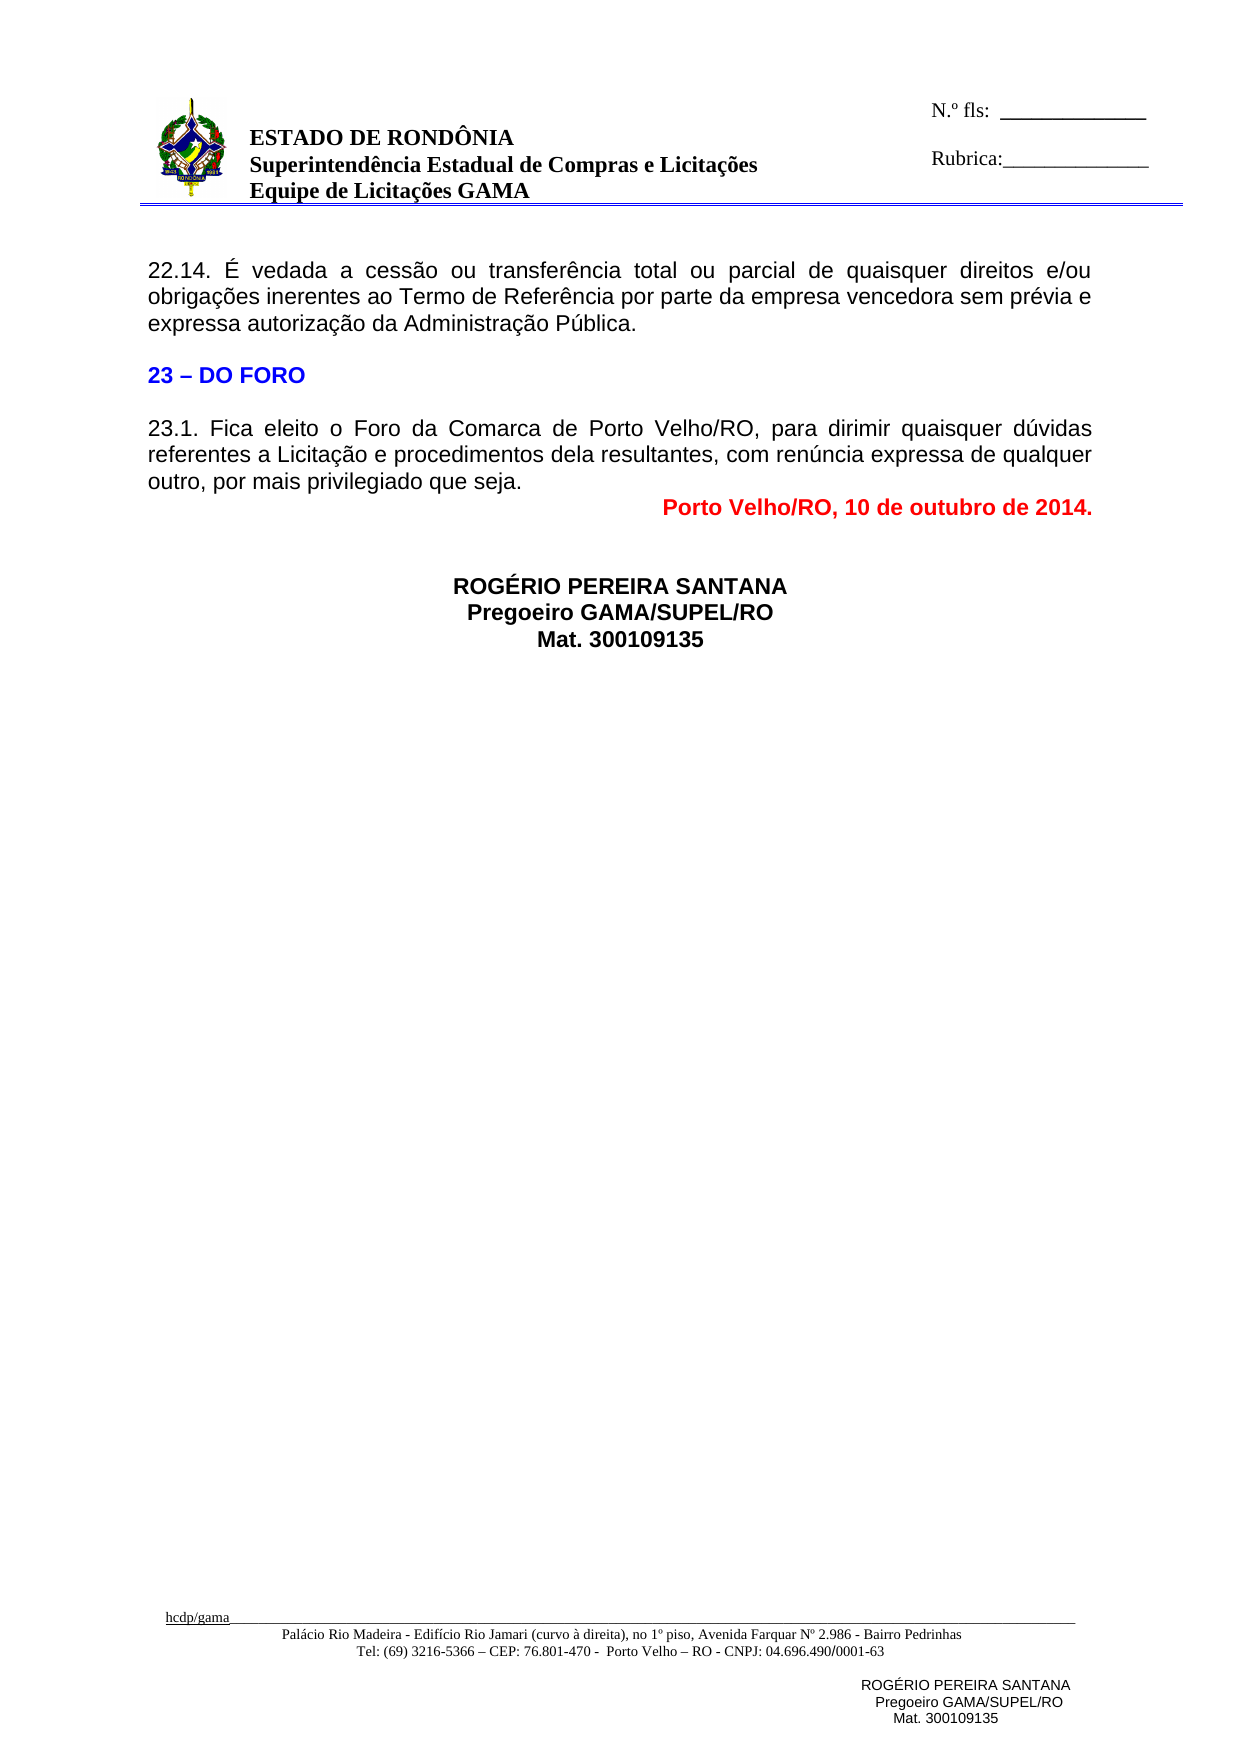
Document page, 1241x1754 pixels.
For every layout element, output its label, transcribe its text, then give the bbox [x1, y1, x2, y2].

text 23 – DO FORO [148, 362, 1093, 388]
text Porto Velho/RO, 10 de outubro de 2014. [295, 494, 1093, 520]
text Pregoeiro GAMA/SUPEL/RO [148, 599, 1093, 626]
picture [155, 97, 228, 198]
text ROGÉRIO PEREIRA SANTANA [148, 573, 1093, 599]
text Mat. 300109135 [148, 626, 1093, 652]
text 22.14. É vedada a cessão ou transferência total ou parcial de quaisquer direitos e/ou obrigações inerentes ao Termo de Referência por parte da empresa vencedora sem prévia e expressa autorização da Administração Pública. [148, 257, 1093, 336]
text 23.1. Fica eleito o Foro da Comarca de Porto Velho/RO, para dirimir quaisquer dúvidas referentes a Licitação e procedimentos dela resultantes, com renúncia expressa de qualquer outro, por mais privilegiado que seja. [148, 415, 1093, 494]
